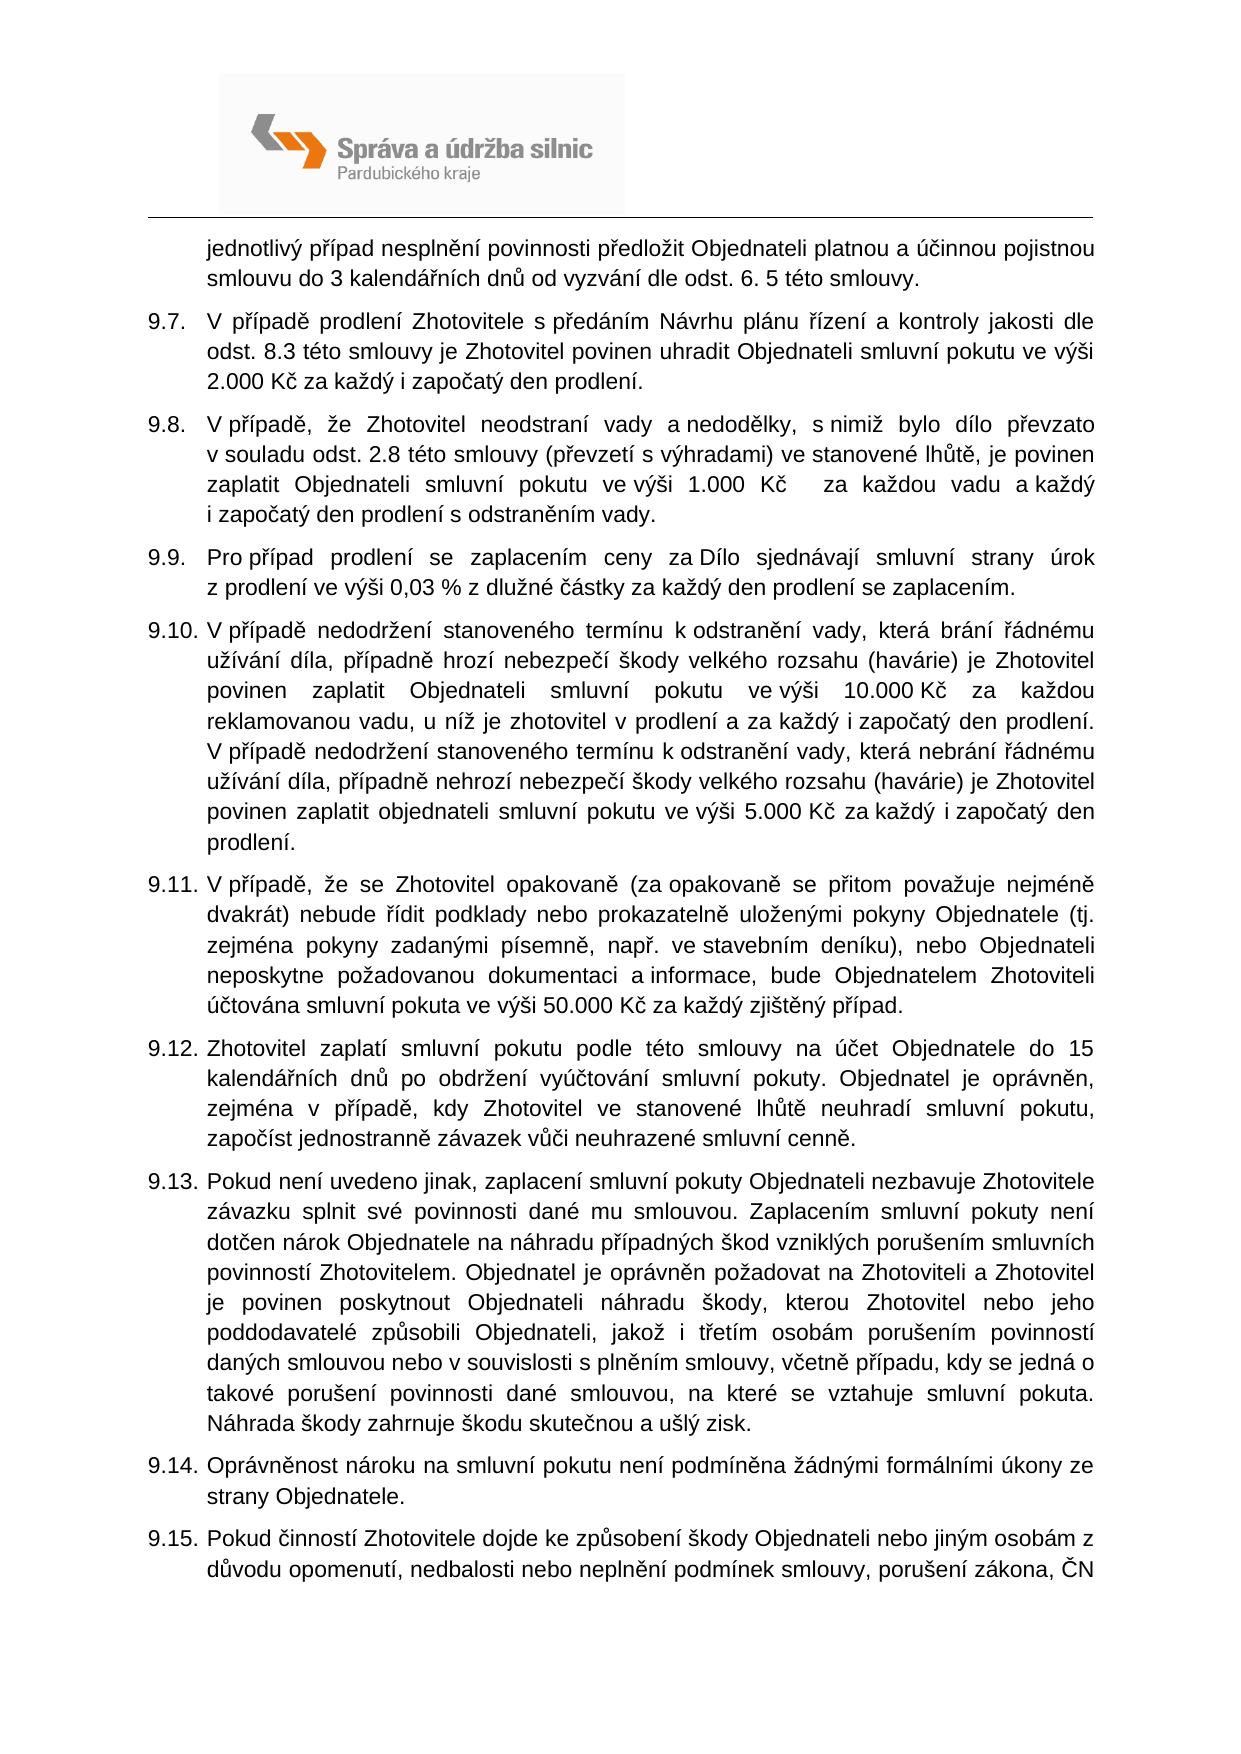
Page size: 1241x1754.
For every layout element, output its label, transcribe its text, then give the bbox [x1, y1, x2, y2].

list V případě nedodržení stanoveného termínu k odstranění vady, která brání řádnému užívání díla, případně hrozí nebezpečí škody velkého rozsahu (havárie) je Zhotovitel povinen zaplatit Objednateli smluvní pokutu ve výši 10.000 Kč za každou reklamovanou vadu, u níž je zhotovitel v prodlení a za každý i započatý den prodlení. V případě nedodržení stanoveného termínu k odstranění vady, která nebrání řádnému užívání díla, případně nehrozí nebezpečí škody velkého rozsahu (havárie) je Zhotovitel povinen zaplatit objednateli smluvní pokutu ve výši 5.000 Kč za každý i započatý den prodlení. [148, 617, 1095, 855]
list V případě prodlení Zhotovitele s předáním Návrhu plánu řízení a kontroly jakosti dle odst. 8.3 této smlouvy je Zhotovitel povinen uhradit Objednateli smluvní pokutu ve výši 2.000 Kč za každý i započatý den prodlení. [148, 308, 1095, 394]
list Pro případ prodlení se zaplacením ceny za Dílo sjednávají smluvní strany úrok z prodlení ve výši 0,03 % z dlužné částky za každý den prodlení se zaplacením. [148, 544, 1095, 601]
list Oprávněnost nároku na smluvní pokutu není podmíněna žádnými formálními úkony ze strany Objednatele. [148, 1452, 1095, 1509]
list Zhotovitel zaplatí smluvní pokutu podle této smlouvy na účet Objednatele do 15 kalendářních dnů po obdržení vyúčtování smluvní pokuty. Objednatel je oprávněn, zejména v případě, kdy Zhotovitel ve stanovené lhůtě neuhradí smluvní pokutu, započíst jednostranně závazek vůči neuhrazené smluvní cenně. [148, 1035, 1095, 1152]
list V případě, že se Zhotovitel opakovaně (za opakovaně se přitom považuje nejméně dvakrát) nebude řídit podklady nebo prokazatelně uloženými pokyny Objednatele (tj. zejména pokyny zadanými písemně, např. ve stavebním deníku), nebo Objednateli neposkytne požadovanou dokumentaci a informace, bude Objednatelem Zhotoviteli účtována smluvní pokuta ve výši 50.000 Kč za každý zjištěný případ. [148, 871, 1095, 1018]
list V případě, že Zhotovitel neodstraní vady a nedodělky, s nimiž bylo dílo převzato v souladu odst. 2.8 této smlouvy (převzetí s výhradami) ve stanovené lhůtě, je povinen zaplatit Objednateli smluvní pokutu ve výši 1.000 Kč za každou vadu a každý i započatý den prodlení s odstraněním vady. [148, 411, 1095, 528]
list Pokud není uvedeno jinak, zaplacení smluvní pokuty Objednateli nezbavuje Zhotovitele závazku splnit své povinnosti dané mu smlouvou. Zaplacením smluvní pokuty není dotčen nárok Objednatele na náhradu případných škod vzniklých porušením smluvních povinností Zhotovitelem. Objednatel je oprávněn požadovat na Zhotoviteli a Zhotovitel je povinen poskytnout Objednateli náhradu škody, kterou Zhotovitel nebo jeho poddodavatelé způsobili Objednateli, jakož i třetím osobám porušením povinností daných smlouvou nebo v souvislosti s plněním smlouvy, včetně případu, kdy se jedná o takové porušení povinnosti dané smlouvou, na které se vztahuje smluvní pokuta. Náhrada škody zahrnuje škodu skutečnou a ušlý zisk. [148, 1168, 1095, 1436]
picture [218, 73, 625, 215]
